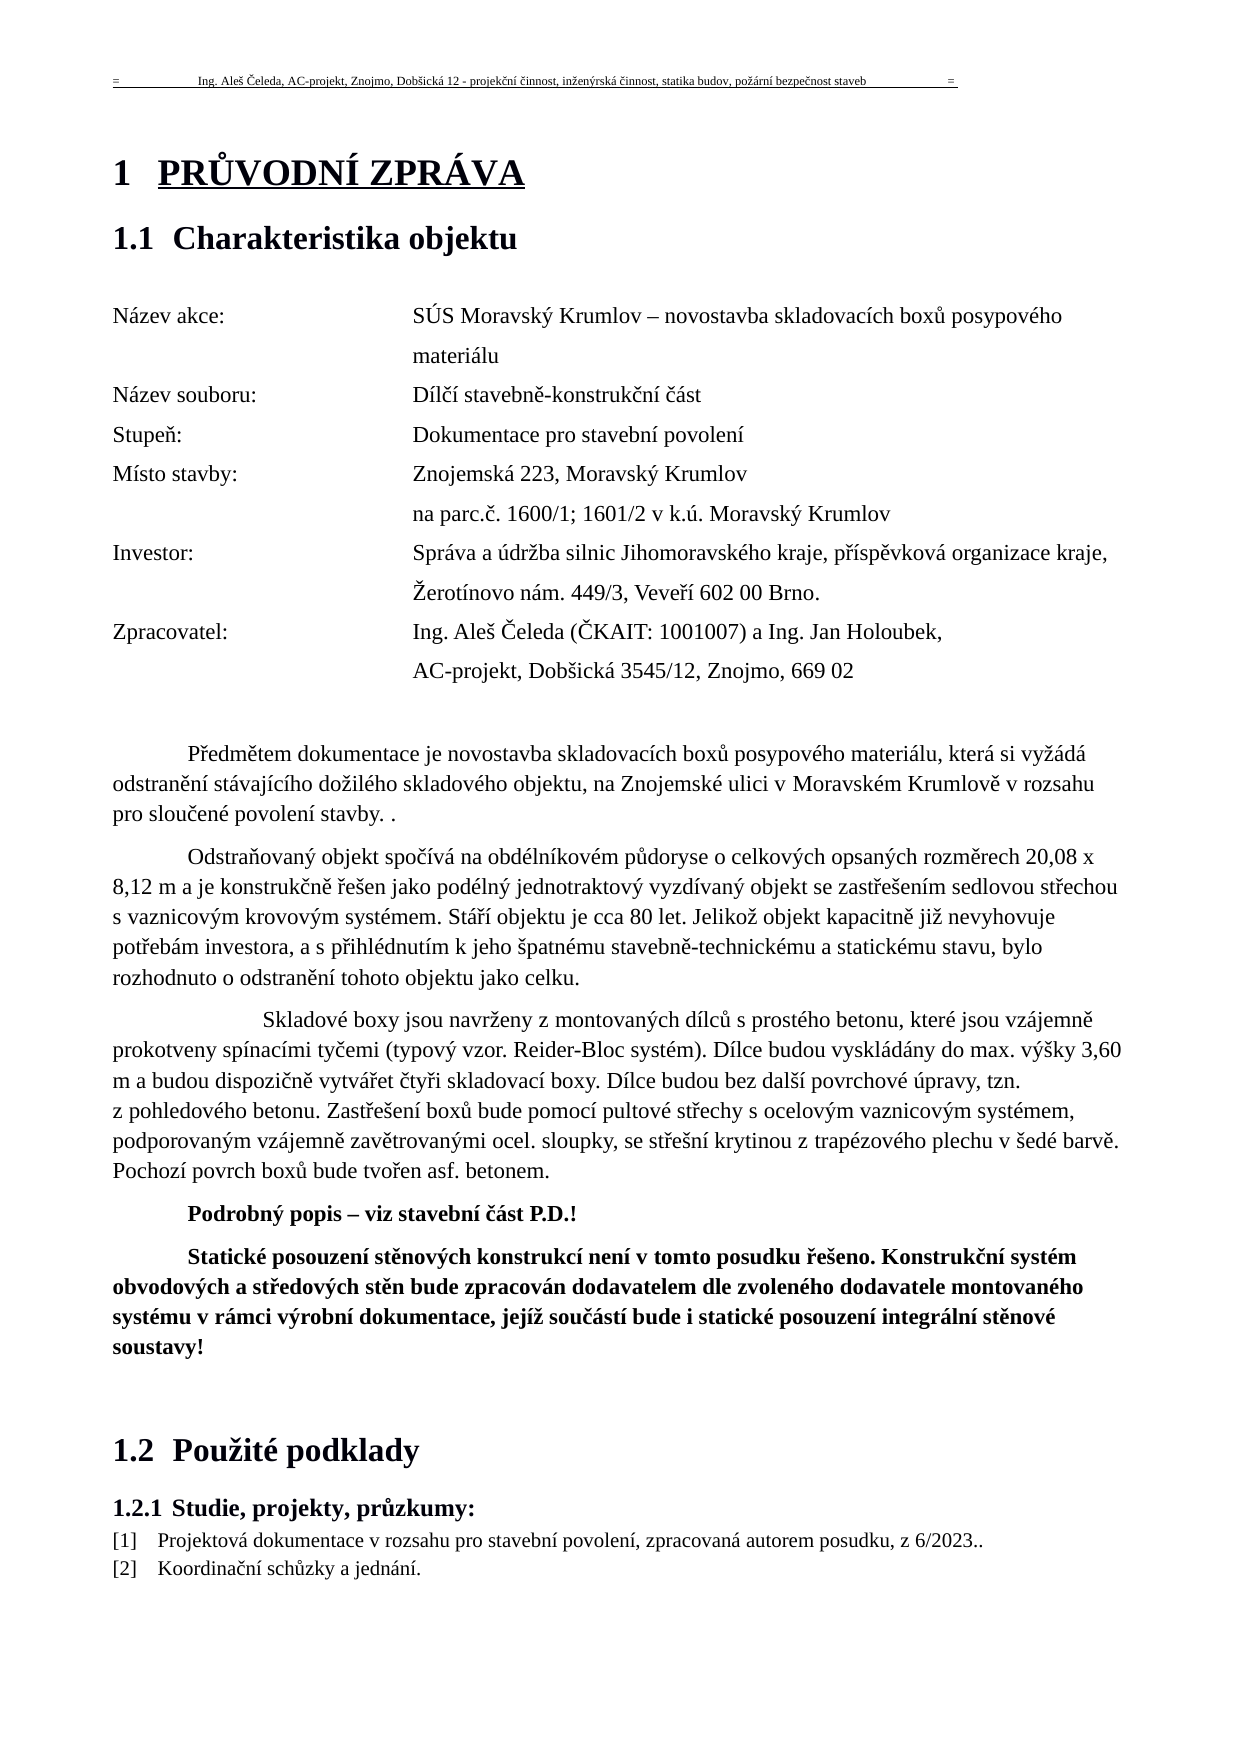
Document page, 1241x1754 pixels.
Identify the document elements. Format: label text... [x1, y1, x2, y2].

list Projektová dokumentace v rozsahu pro stavební povolení, zpracovaná autorem posudku, z 6/2023.. [112, 1528, 1128, 1552]
text Zpracovatel: Ing. Aleš Čeleda (ČKAIT: 1001007) a Ing. Jan Holoubek, [112, 618, 1128, 644]
text Předmětem dokumentace je novostavba skladovacích boxů posypového materiálu, která si vyžádá odstranění stávajícího dožilého skladového objektu, na Znojemské ulici v Moravském Krumlově v rozsahu pro sloučené povolení stavby. . [112, 740, 1128, 826]
text Název souboru: Dílčí stavebně-konstrukční část [112, 381, 1128, 407]
text Stupeň: Dokumentace pro stavební povolení [112, 421, 1128, 447]
text Název akce: SÚS Moravský Krumlov – novostavba skladovacích boxů posypového materiálu [112, 302, 1128, 368]
text Odstraňovaný objekt spočívá na obdélníkovém půdoryse o celkových opsaných rozměrech 20,08 x 8,12 m a je konstrukčně řešen jako podélný jednotraktový vyzdívaný objekt se zastřešením sedlovou střechou s vaznicovým krovovým systémem. Stáří objektu je cca 80 let. Jelikož objekt kapacitně již nevyhovuje potřebám investora, a s přihlédnutím k jeho špatnému stavebně-technickému a statickému stavu, bylo rozhodnuto o odstranění tohoto objektu jako celku. [112, 843, 1128, 990]
text Použité podklady [112, 1430, 1128, 1468]
text AC-projekt, Dobšická 3545/12, Znojmo, 669 02 [337, 657, 1128, 684]
text Charakteristika objektu [112, 218, 1128, 256]
text Statické posouzení stěnových konstrukcí není v tomto posudku řešeno. Konstrukční systém obvodových a středových stěn bude zpracován dodavatelem dle zvoleného dodavatele montovaného systému v rámci výrobní dokumentace, jejíž součástí bude i statické posouzení integrální stěnové soustavy! [112, 1243, 1128, 1360]
text Studie, projekty, průzkumy: [112, 1493, 1128, 1522]
text Průvodní zpráva [112, 150, 1128, 193]
text Místo stavby: Znojemská 223, Moravský Krumlov [112, 460, 1128, 486]
text Investor: Správa a údržba silnic Jihomoravského kraje, příspěvková organizace kraje, Žerotínovo nám. 449/3, Veveří 602 00 Brno. [112, 539, 1128, 605]
text Skladové boxy jsou navrženy z montovaných dílců s prostého betonu, které jsou vzájemně prokotveny spínacími tyčemi (typový vzor. Reider-Bloc systém). Dílce budou vyskládány do max. výšky 3,60 m a budou dispozičně vytvářet čtyři skladovací boxy. Dílce budou bez další povrchové úpravy, tzn. z pohledového betonu. Zastřešení boxů bude pomocí pultové střechy s ocelovým vaznicovým systémem, podporovaným vzájemně zavětrovanými ocel. sloupky, se střešní krytinou z trapézového plechu v šedé barvě. Pochozí povrch boxů bude tvořen asf. betonem. [112, 1006, 1128, 1184]
text na parc.č. 1600/1; 1601/2 v k.ú. Moravský Krumlov [337, 499, 1128, 526]
text Podrobný popis – viz stavební část P.D.! [112, 1200, 1128, 1226]
list Koordinační schůzky a jednání. [112, 1556, 1128, 1580]
